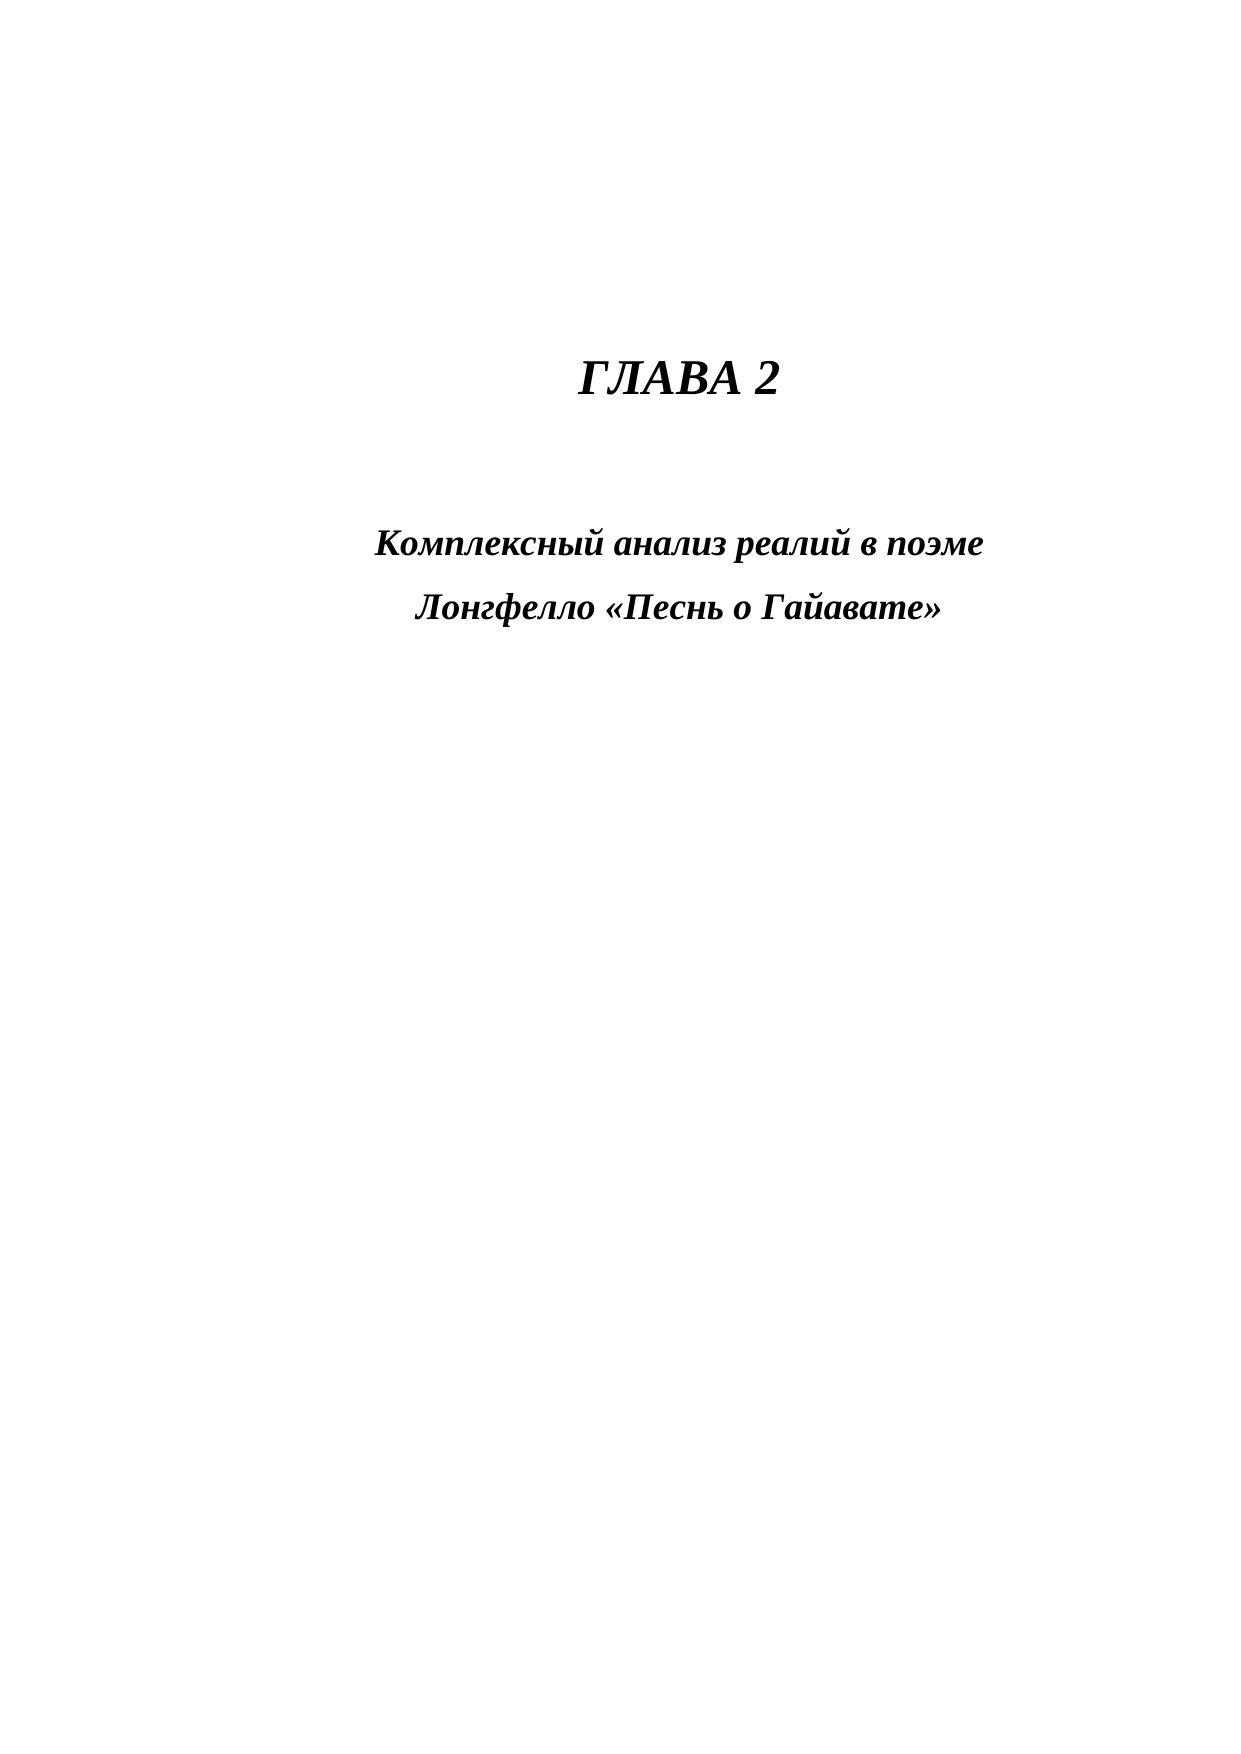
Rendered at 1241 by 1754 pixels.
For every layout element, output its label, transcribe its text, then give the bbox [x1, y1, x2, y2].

subtitle ГЛАВА 2 [177, 347, 1181, 405]
subtitle Комплексный анализ реалий в поэме [177, 520, 1181, 563]
subtitle Лонгфелло «Песнь о Гайавате» [177, 584, 1181, 628]
